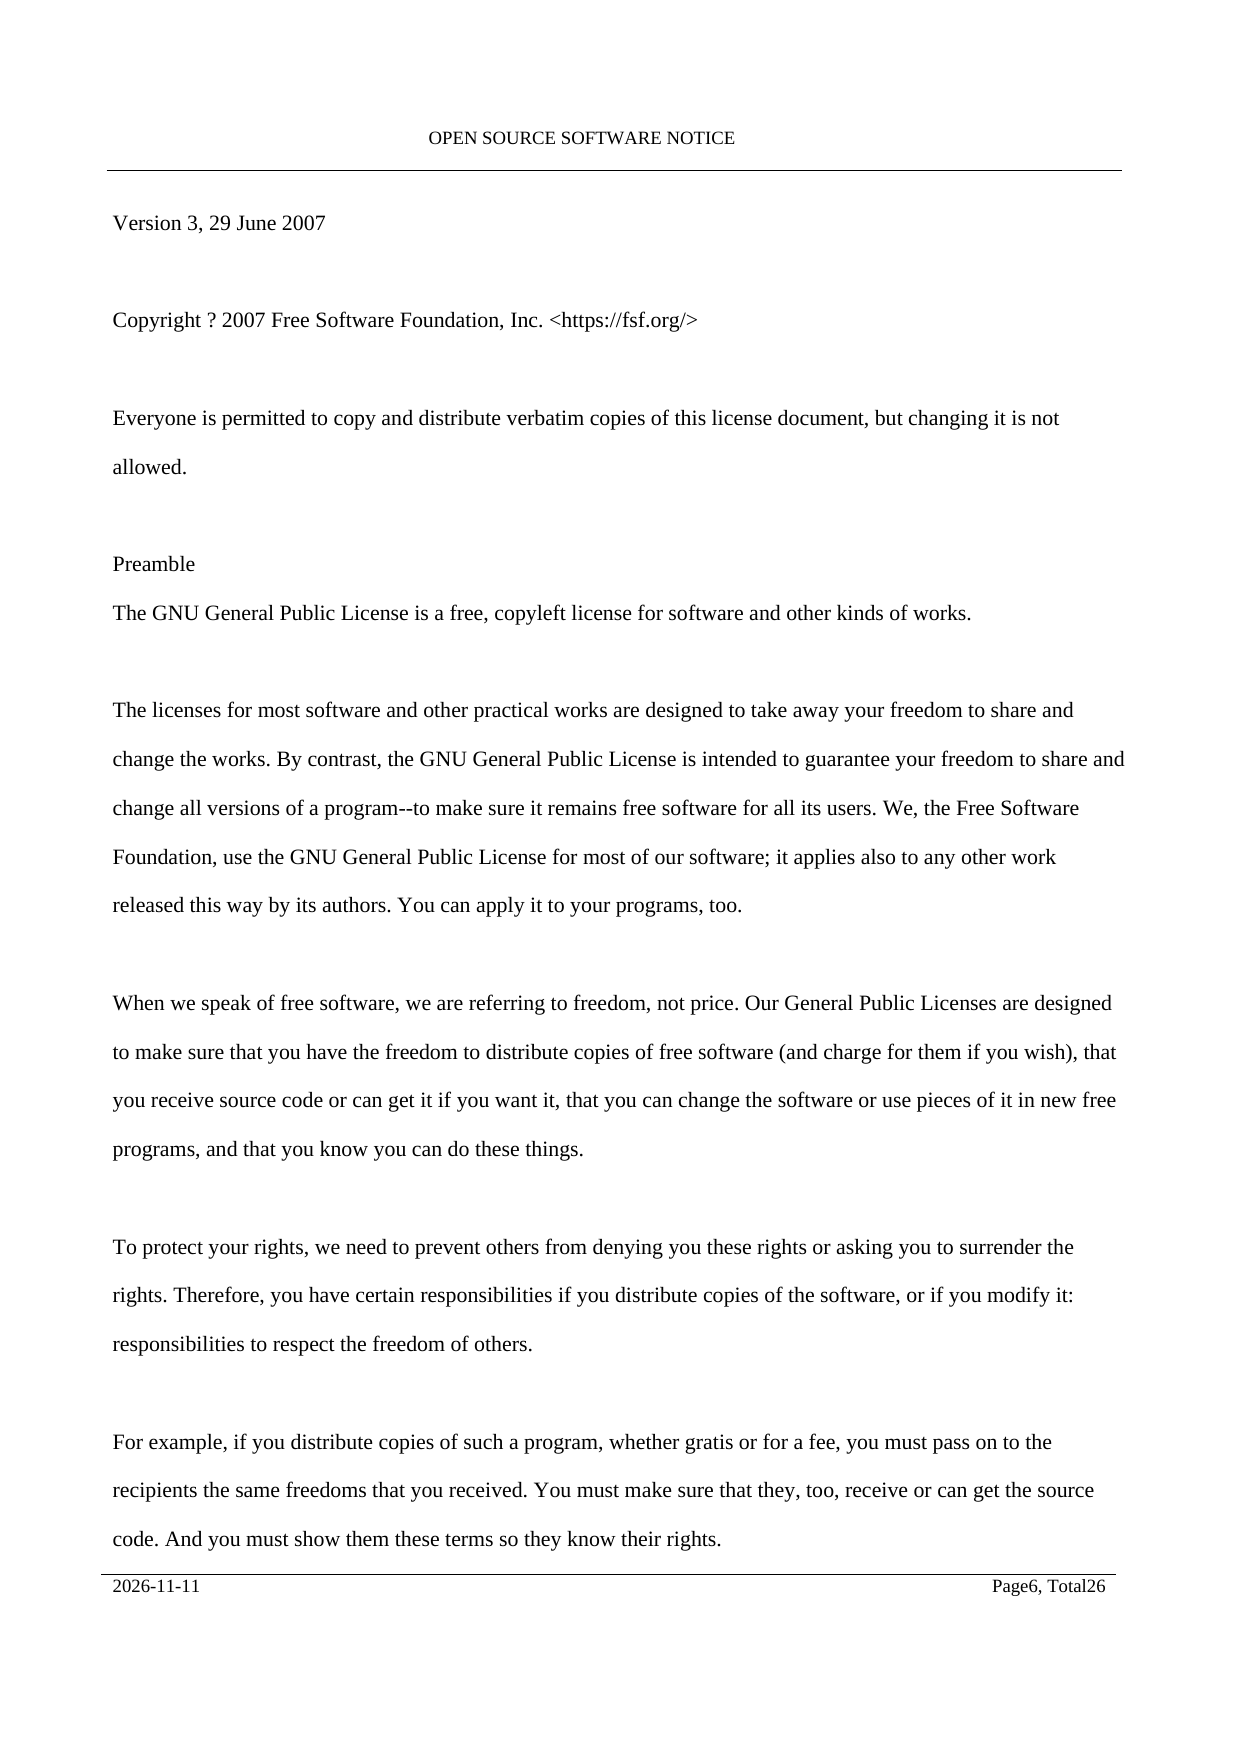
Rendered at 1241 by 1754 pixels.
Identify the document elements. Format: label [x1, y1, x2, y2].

text [112, 206, 1128, 1555]
